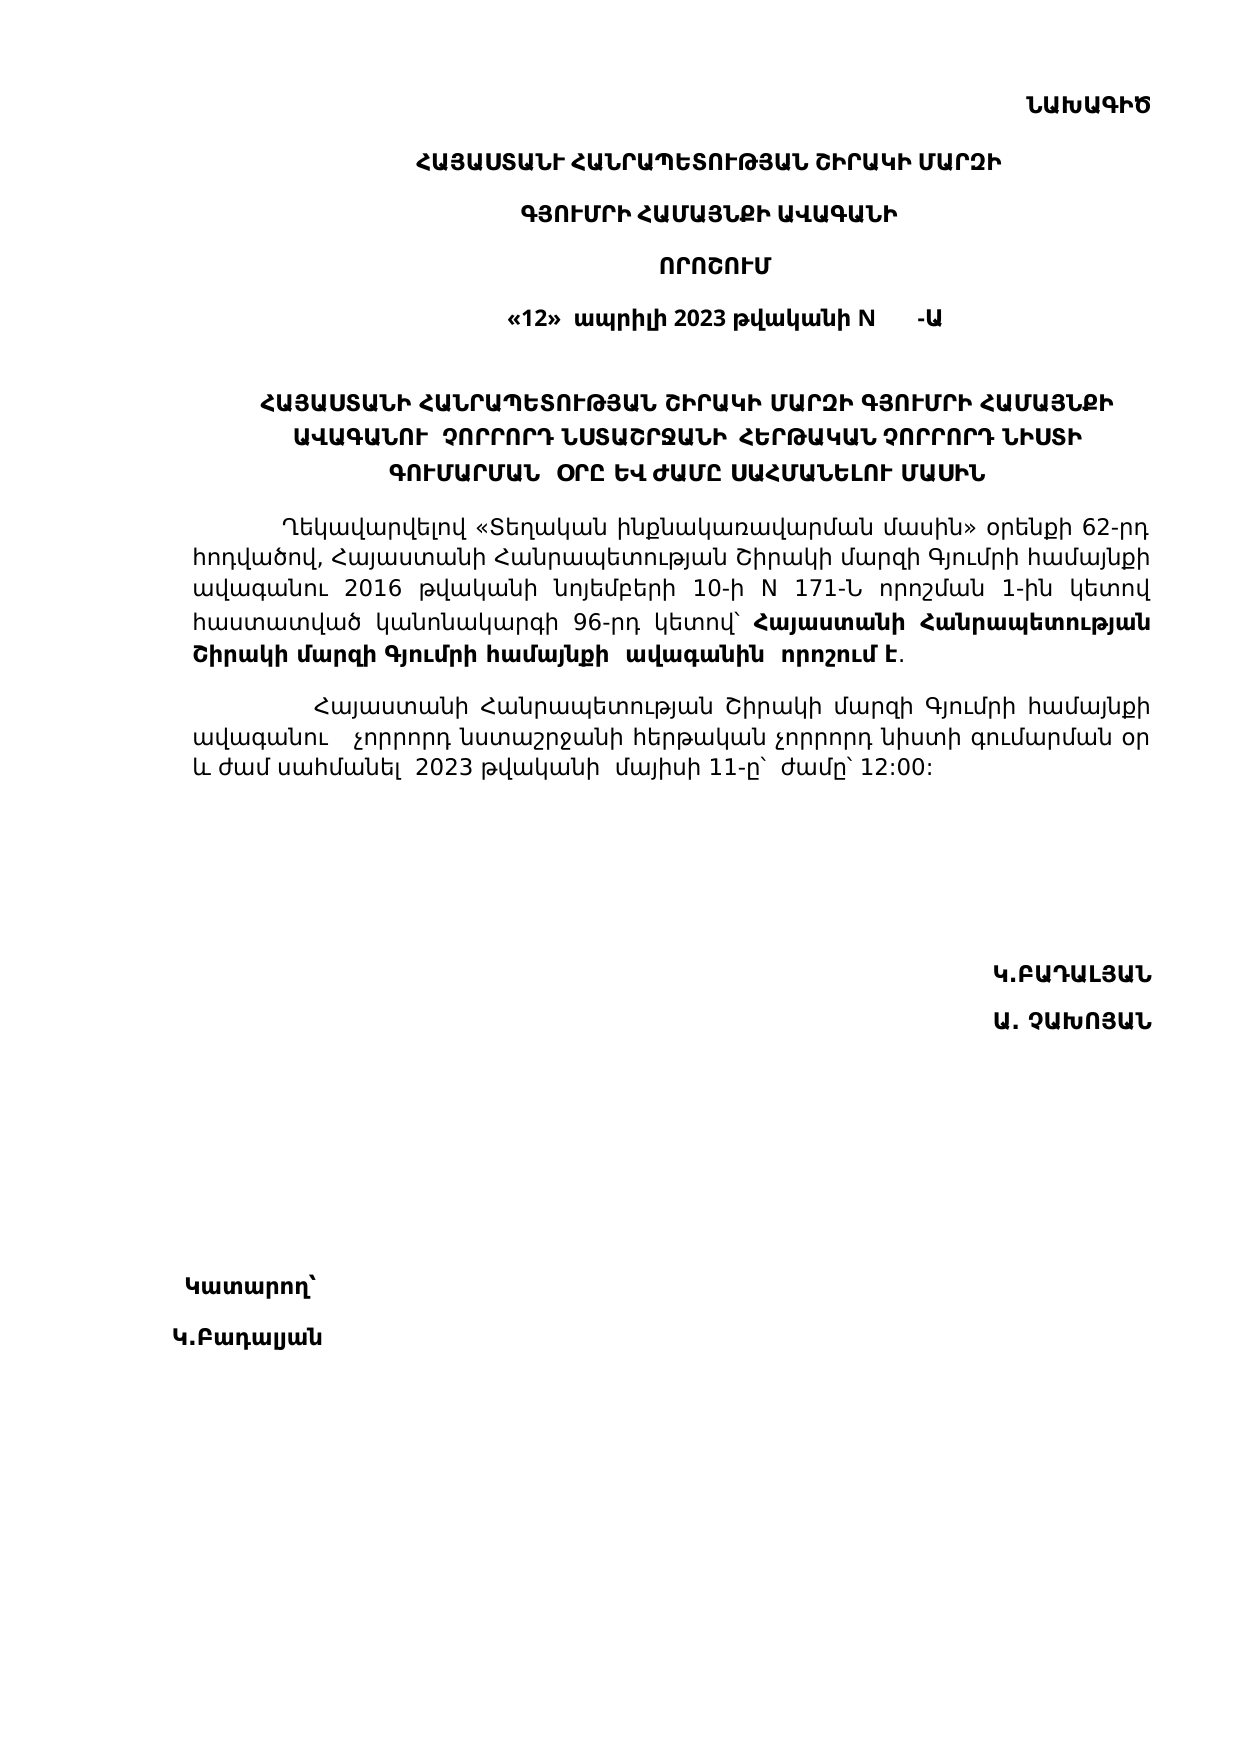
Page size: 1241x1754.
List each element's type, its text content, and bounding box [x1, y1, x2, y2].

text ՆԱԽԱԳԻԾ [148, 89, 1152, 120]
text Կատարող՝ [148, 1273, 1152, 1299]
text Հայաստանի Հանրապետության Շիրակի մարզի Գյումրի համայնքի ավագանու չորրորդ նստաշրջանի հերթական չորրորդ նիստի գումարման օր և ժամ սահմանել 2023 թվականի մայիսի 11-ը՝ ժամը՝ 12:00: [148, 693, 1152, 781]
text «12» ապրիլի 2023 թվականի N -Ա [207, 302, 1152, 333]
text ՀԱՅԱՍՏԱՆՒ ՀԱՆՐԱՊԵՏՈՒԹՅԱՆ ՇԻՐԱԿԻ ՄԱՐԶԻ [207, 145, 1167, 177]
text ՈՐՈՇՈՒՄ [207, 249, 1167, 281]
list ՀԱՅԱՍՏԱՆԻ ՀԱՆՐԱՊԵՏՈՒԹՅԱՆ ՇԻՐԱԿԻ ՄԱՐԶԻ ԳՅՈՒՄՐԻ ՀԱՄԱՅՆՔԻ ԱՎԱԳԱՆՈՒ ՉՈՐՐՈՐԴ ՆՍՏԱՇՐՋԱՆԻ ՀԵՐԹԱԿԱՆ ՉՈՐՐՈՐԴ ՆԻՍՏԻ ԳՈՒՄԱՐՄԱՆ ՕՐԸ ԵՎ ԺԱՄԸ ՍԱՀՄԱՆԵԼՈՒ ՄԱՍԻՆ [223, 390, 1152, 488]
text Կ.ԲԱԴԱԼՅԱՆ [148, 961, 1152, 987]
text ԳՅՈՒՄՐԻ ՀԱՄԱՅՆՔԻ ԱՎԱԳԱՆԻ [207, 197, 1167, 229]
text Կ.Բադալյան [148, 1324, 1152, 1351]
text Ա. ՉԱԽՈՅԱՆ [148, 1008, 1152, 1035]
text Ղեկավարվելով «Տեղական ինքնակառավարման մասին» օրենքի 62-րդ հոդվածով, Հայաստանի Հանրապետության Շիրակի մարզի Գյումրի համայնքի ավագանու 2016 թվականի նոյեմբերի 10-ի N 171-Ն որոշման 1-ին կետով հաստատված կանոնակարգի 96-րդ կետով՝ Հայաստանի Հանրապետության Շիրակի մարզի Գյումրի համայնքի ավագանին որոշում է. [148, 514, 1152, 668]
